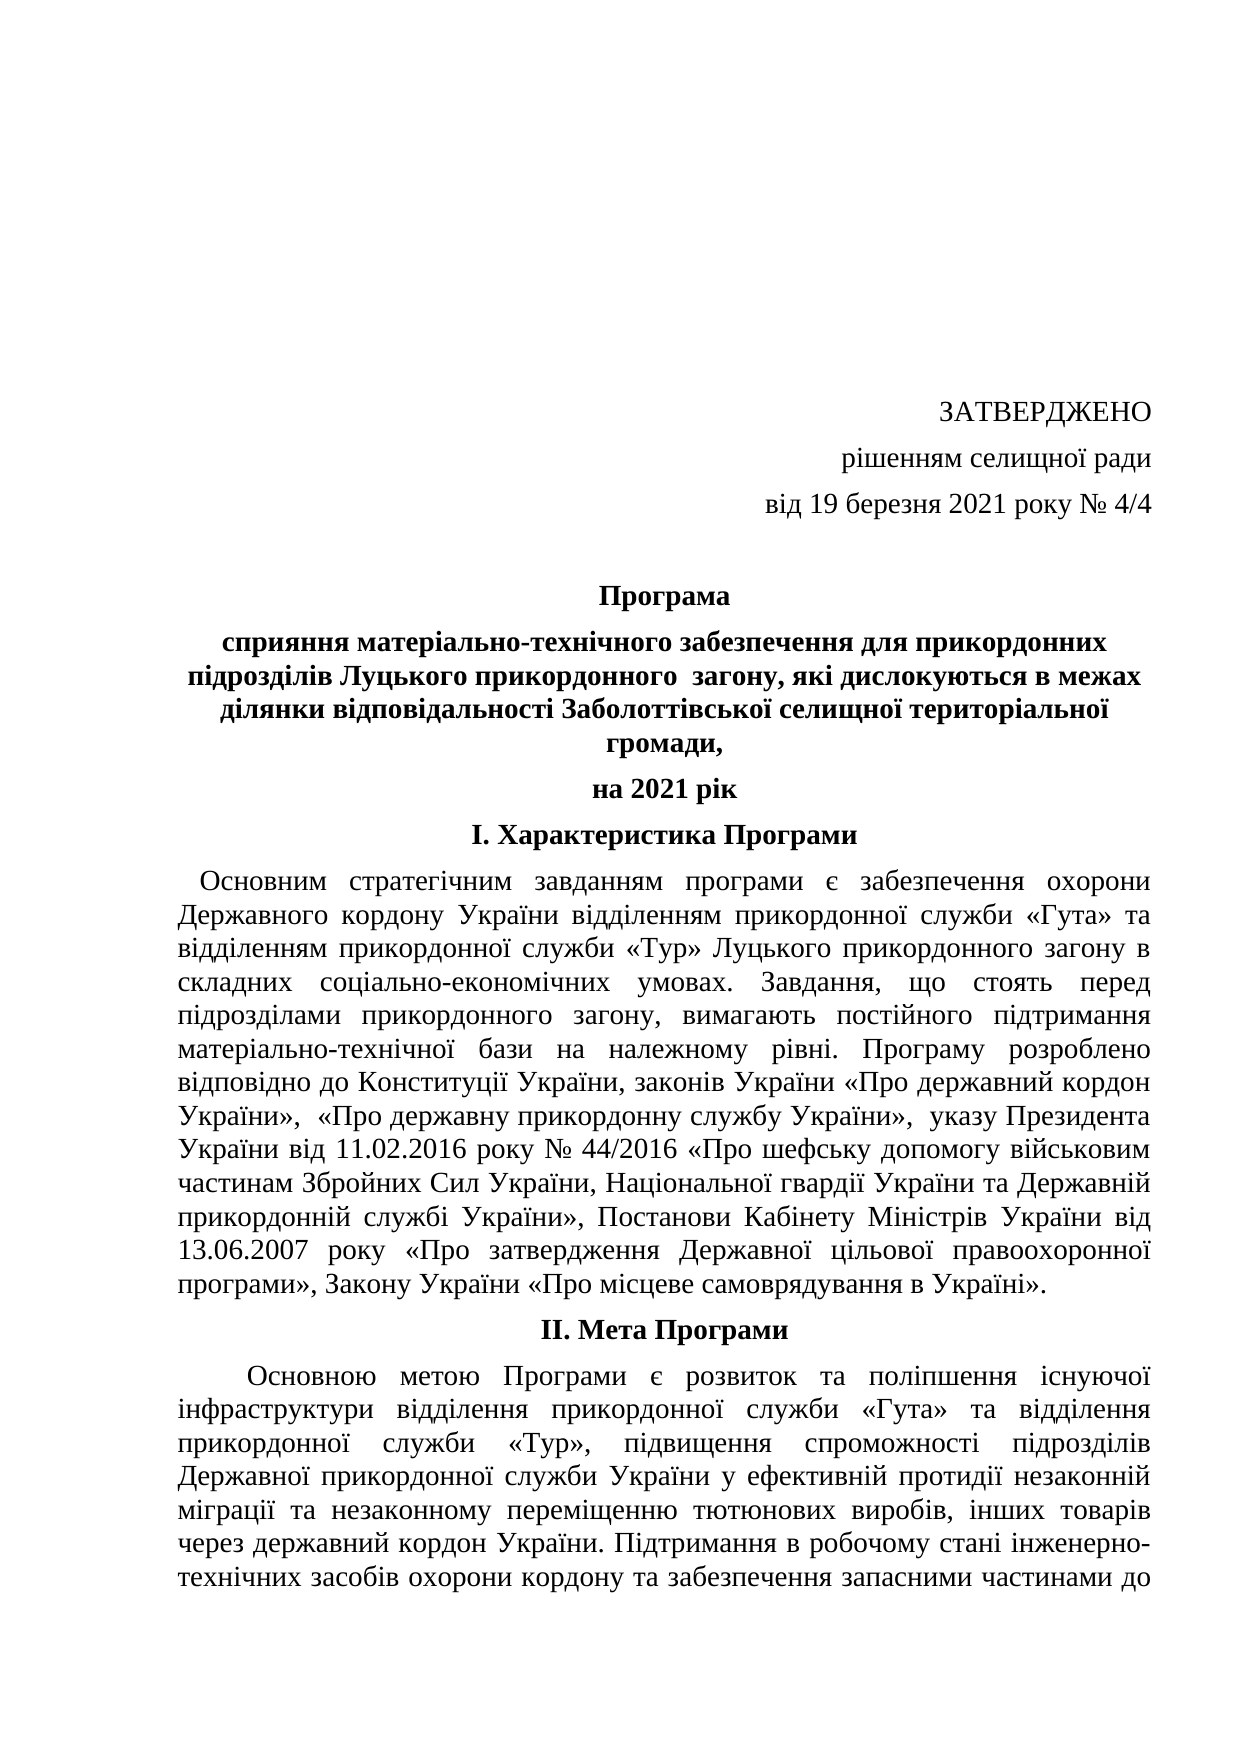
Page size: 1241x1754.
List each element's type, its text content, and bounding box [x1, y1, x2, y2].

text сприяння матеріально-технічного забезпечення для прикордонних підрозділів Луцького прикордонного загону, які дислокуються в межах ділянки відповідальності Заболоттівської селищної територіальної громади, [177, 624, 1152, 759]
text І. Характеристика Програми [177, 817, 1152, 851]
text ІІ. Мета Програми [177, 1312, 1152, 1345]
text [177, 1358, 1152, 1593]
text від 19 березня 2021 року № 4/4 [177, 486, 1152, 520]
text на 2021 рік [177, 771, 1152, 805]
text Програма [177, 578, 1152, 612]
text рішенням селищної ради [177, 440, 1152, 474]
text ЗАТВЕРДЖЕНО [177, 394, 1152, 428]
text Основним стратегічним завданням програми є забезпечення охорони Державного кордону України відділенням прикордонної служби «Гута» та відділенням прикордонної служби «Тур» Луцького прикордонного загону в складних соціально-економічних умовах. Завдання, що стоять перед підрозділами прикордонного загону, вимагають постійного підтримання матеріально-технічної бази на належному рівні. Програму розроблено відповідно до Конституції України, законів України «Про державний кордон України», «Про державну прикордонну службу України», указу Президента України від 11.02.2016 року № 44/2016 «Про шефську допомогу військовим частинам Збройних Сил України, Національної гвардії України та Державній прикордонній службі України», Постанови Кабінету Міністрів України від 13.06.2007 року «Про затвердження Державної цільової правоохоронної програми», Закону України «Про місцеве самоврядування в Україні». [177, 863, 1152, 1299]
